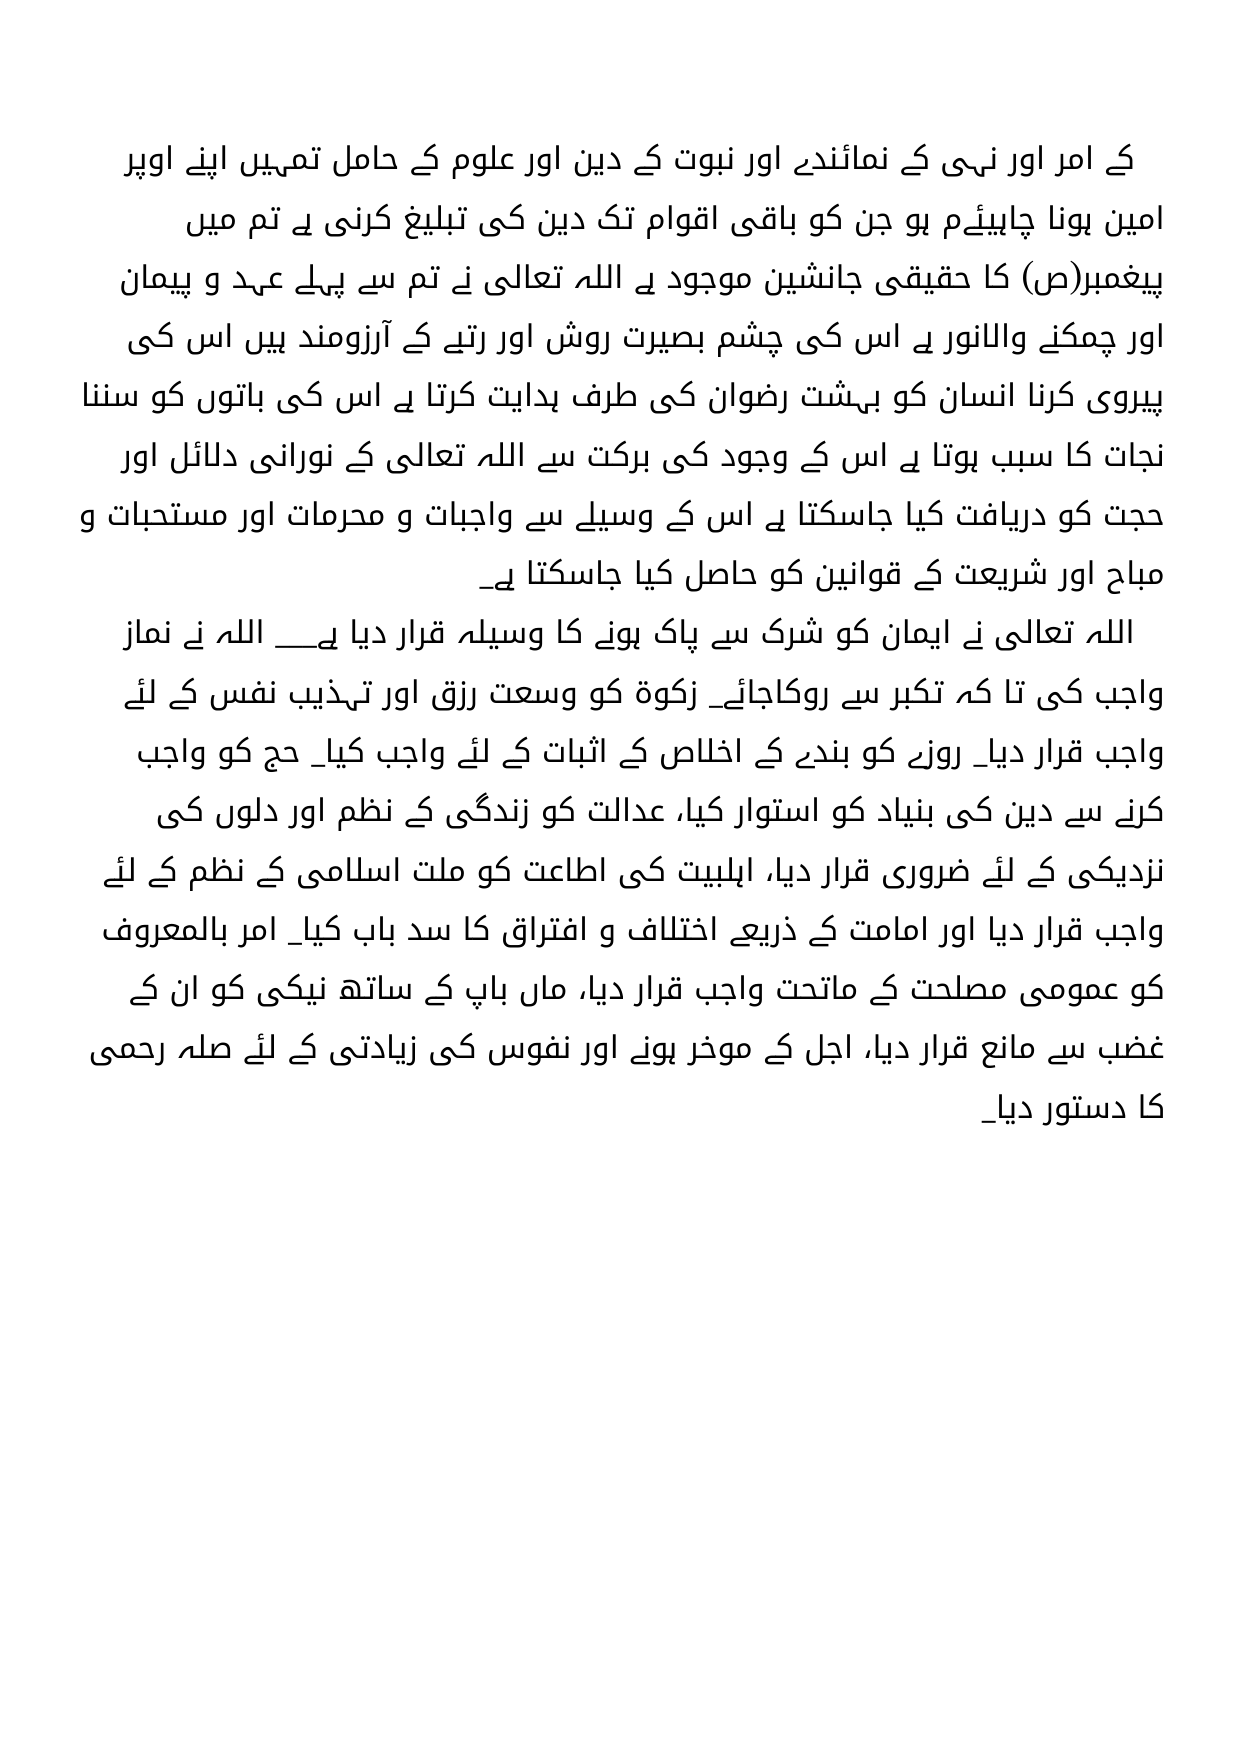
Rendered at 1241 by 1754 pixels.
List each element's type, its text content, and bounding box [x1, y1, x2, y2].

text کے امر اور نہی کے نمائندے اور نبوت کے دین اور علوم کے حامل تمہیں اپنے اوپر امین ہونا چاہیئےم ہو جن کو باقی اقوام تک دین کی تبلیغ کرنی ہے تم میں پیغمبر(ص) کا حقیقی جانشین موجود ہے اللہ تعالی نے تم سے پہلے عہد و پیمان اور چمکنے والانور ہے اس کی چشم بصیرت روش اور رتبے کے آرزومند ہیں اس کی پیروی کرنا انسان کو بہشت رضوان کی طرف ہدایت کرتا ہے اس کی باتوں کو سننا نجات کا سبب ہوتا ہے اس کے وجود کی برکت سے اللہ تعالی کے نورانی دلائل اور حجت کو دریافت کیا جاسکتا ہے اس کے وسیلے سے واجبات و محرمات اور مستحبات و مباح اور شریعت کے قوانین کو حاصل کیا جاسکتا ہے_ [75, 130, 1165, 604]
text اللہ تعالی نے ایمان کو شرک سے پاک ہونے کا وسیلہ قرار دیا ہے___ اللہ نے نماز واجب کی تا کہ تکبر سے روکاجائے_ زکوة کو وسعت رزق اور تہذیب نفس کے لئے واجب قرار دیا_ روزے کو بندے کے اخلاص کے اثبات کے لئے واجب کیا_ حج کو واجب کرنے سے دین کی بنیاد کو استوار کیا، عدالت کو زندگی کے نظم اور دلوں کی نزدیکی کے لئے ضروری قرار دیا، اہلبیت کی اطاعت کو ملت اسلامی کے نظم کے لئے واجب قرار دیا اور امامت کے ذریعے اختلاف و افتراق کا سد باب کیا_ امر بالمعروف کو عمومی مصلحت کے ماتحت واجب قرار دیا، ماں باپ کے ساتھ نیکی کو ان کے غضب سے مانع قرار دیا، اجل کے موخر ہونے اور نفوس کی زیادتی کے لئے صلہ رحمی کا دستور دیا_ [75, 604, 1165, 1137]
